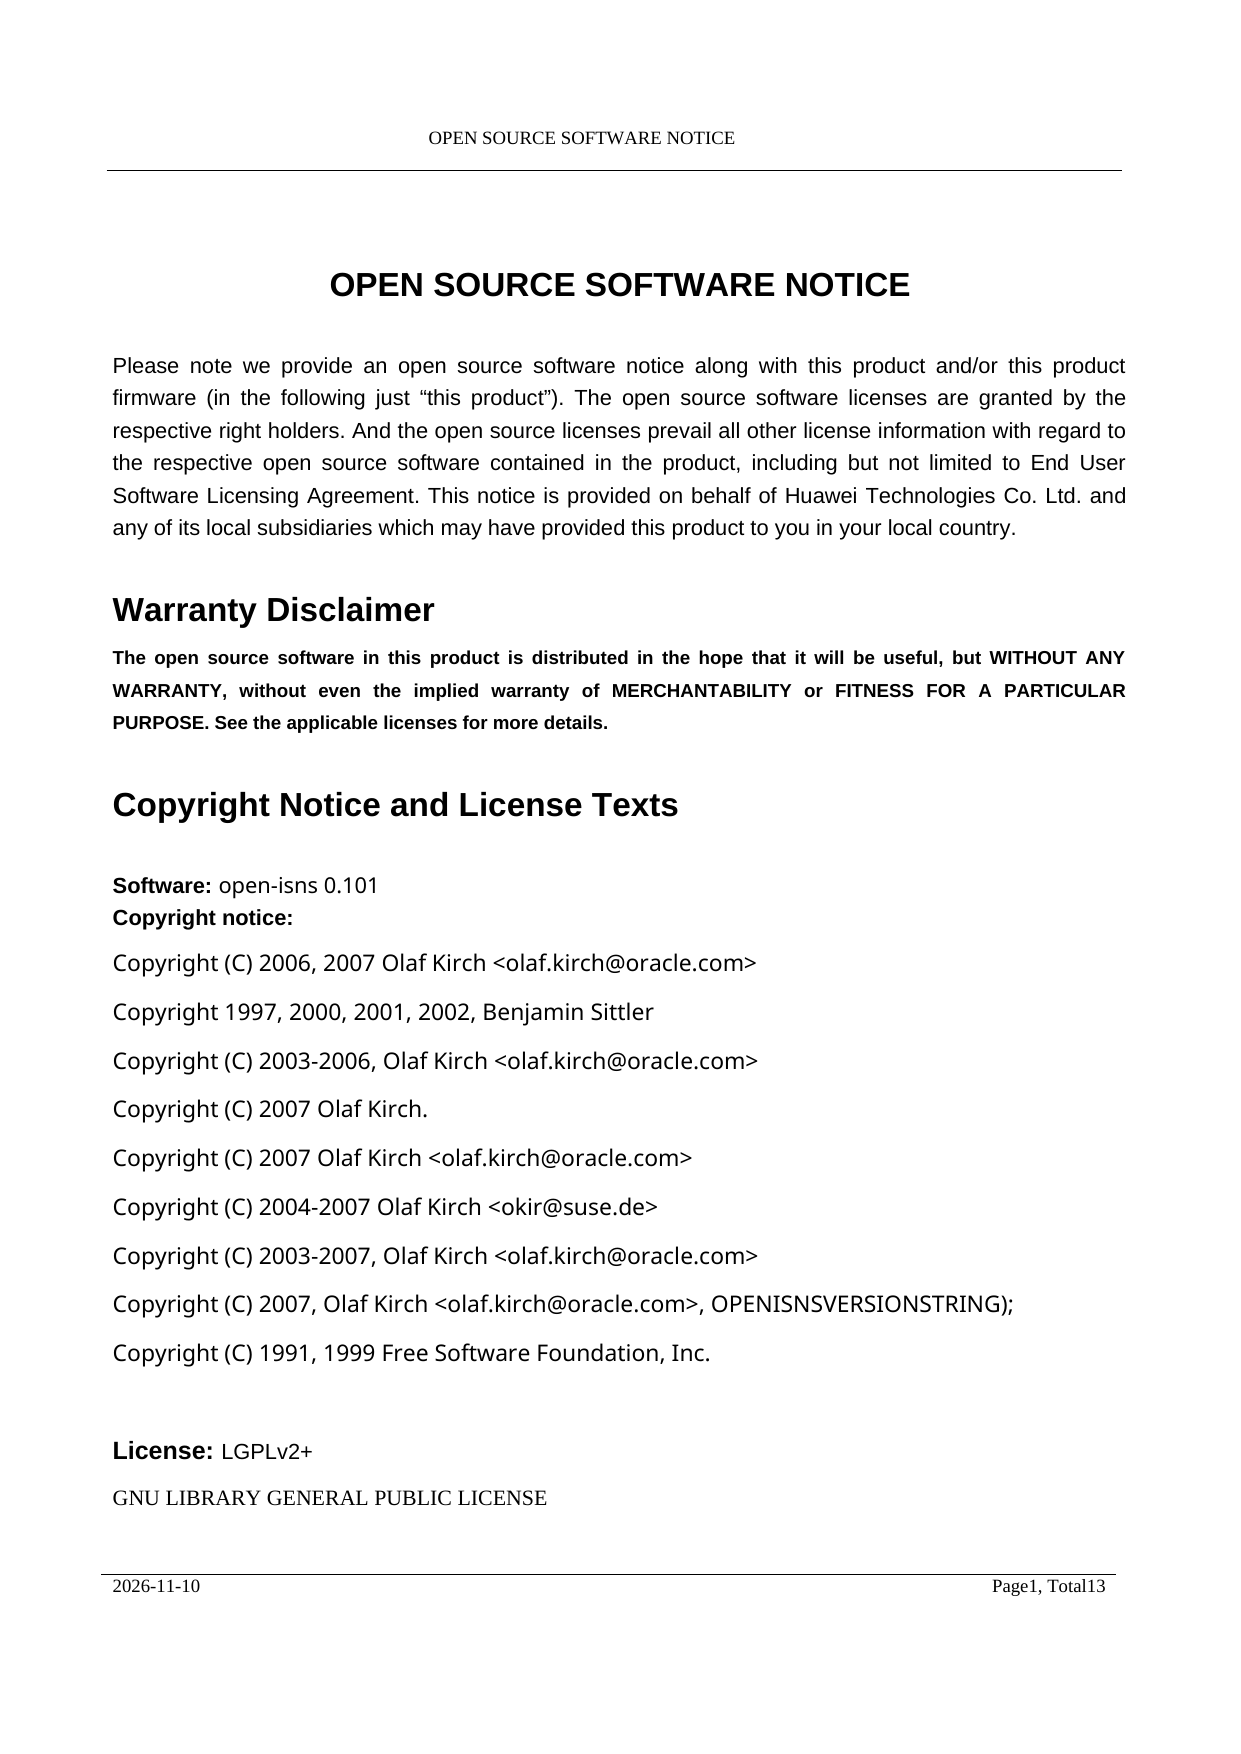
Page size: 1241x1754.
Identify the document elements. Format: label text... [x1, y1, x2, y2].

text License: LGPLv2+ [112, 1434, 1128, 1467]
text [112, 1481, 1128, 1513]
text The open source software in this product is distributed in the hope that it will be useful, but WITHOUT ANY WARRANTY, without even the implied warranty of MERCHANTABILITY or FITNESS FOR A PARTICULAR PURPOSE. See the applicable licenses for more details. [112, 641, 1128, 739]
text Copyright notice: [112, 901, 1128, 934]
text Please note we provide an open source software notice along with this product and/or this product firmware (in the following just “this product”). The open source software licenses are granted by the respective right holders. And the open source licenses prevail all other license information with regard to the respective open source software contained in the product, including but not limited to End User Software Licensing Agreement. This notice is provided on behalf of Huawei Technologies Co. Ltd. and any of its local subsidiaries which may have provided this product to you in your local country. [112, 349, 1128, 544]
text OPEN SOURCE SOFTWARE NOTICE [112, 251, 1128, 316]
text Copyright Notice and License Texts [112, 771, 1128, 836]
text Copyright (C) 2006, 2007 Olaf Kirch <olaf.kirch@oracle.com> Copyright 1997, 2000, 2001, 2002, Benjamin Sittler Copyright (C) 2003-2006, Olaf Kirch <olaf.kirch@oracle.com> Copyright (C) 2007 Olaf Kirch. Copyright (C) 2007 Olaf Kirch <olaf.kirch@oracle.com> Copyright (C) 2004-2007 Olaf Kirch <okir@suse.de> Copyright (C) 2003-2007, Olaf Kirch <olaf.kirch@oracle.com> Copyright (C) 2007, Olaf Kirch <olaf.kirch@oracle.com>, OPENISNSVERSIONSTRING); Copyright (C) 1991, 1999 Free Software Foundation, Inc. [112, 947, 1128, 1418]
text Software: open-isns 0.101 [112, 869, 1128, 901]
text Warranty Disclaimer [112, 576, 1128, 641]
